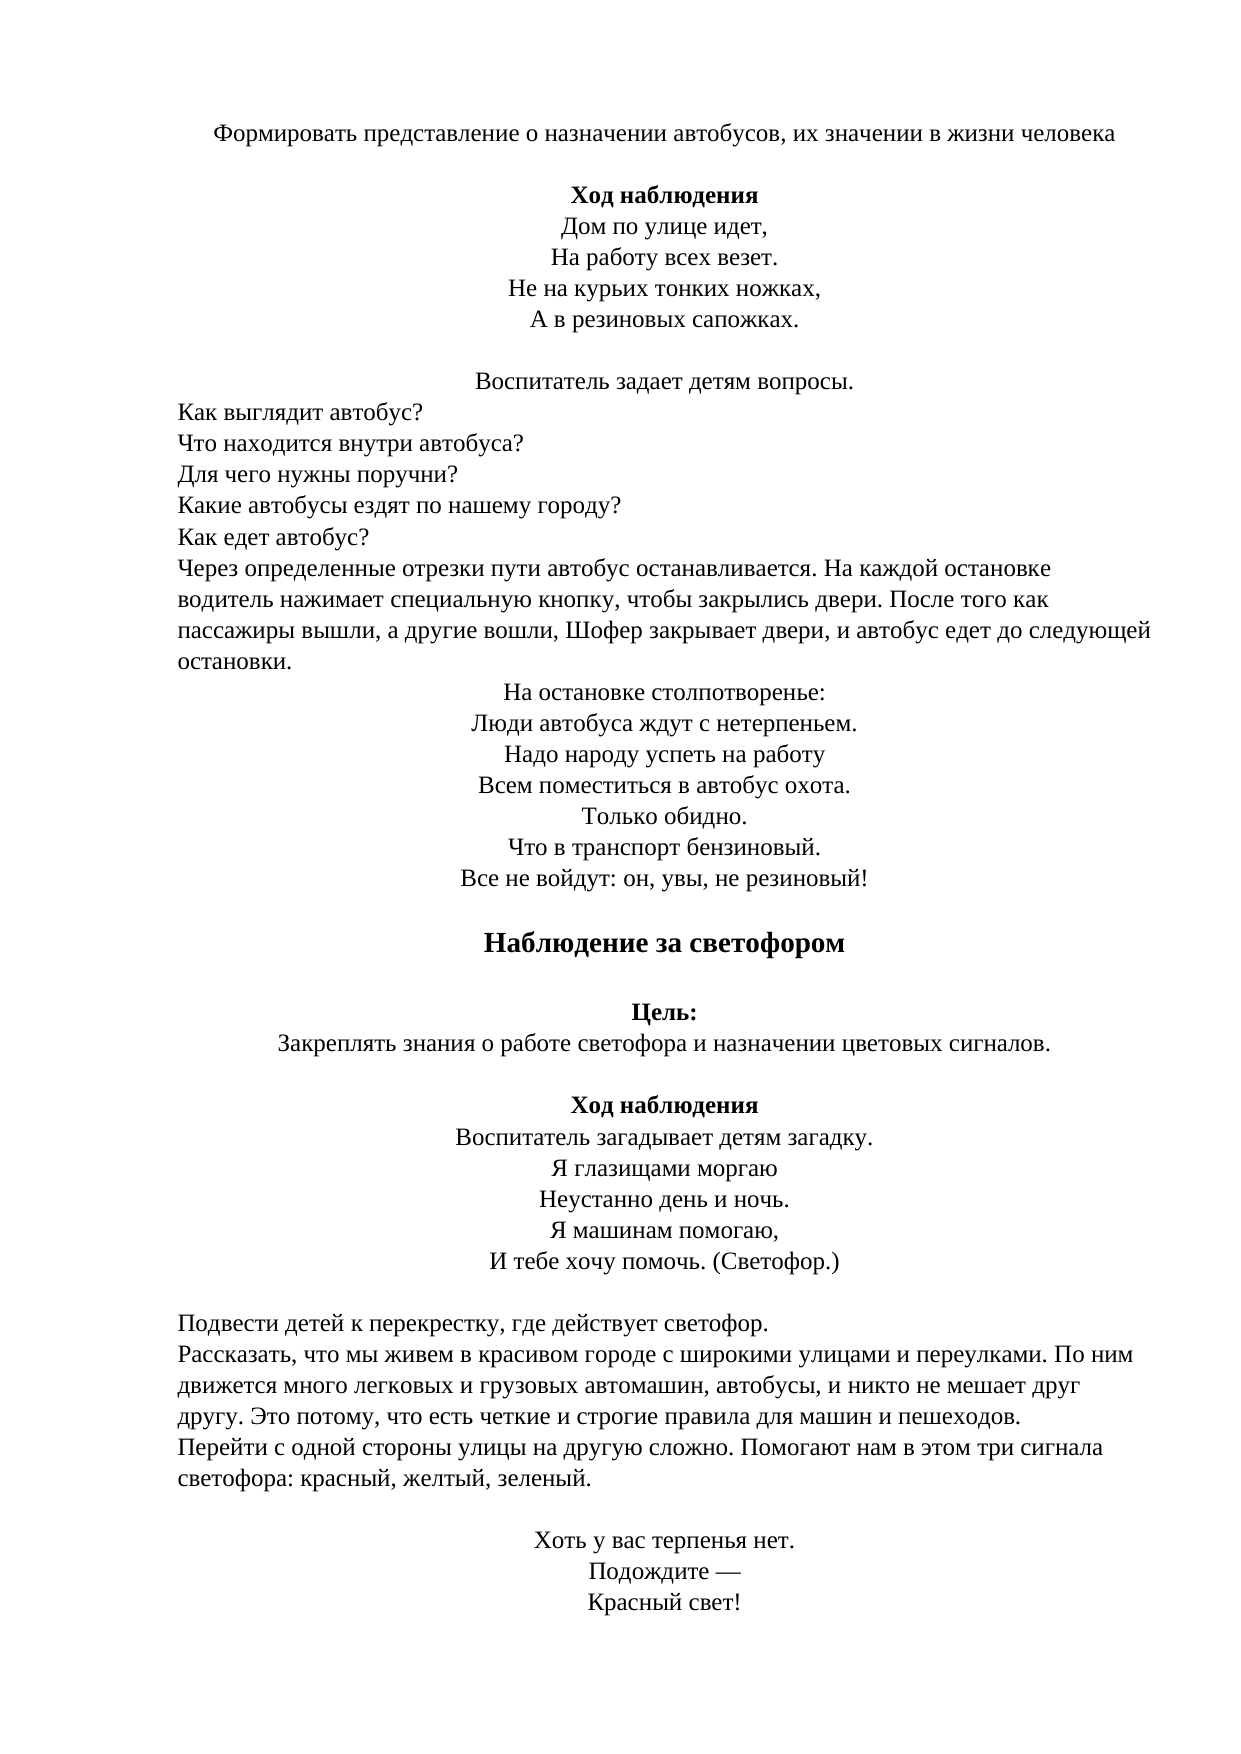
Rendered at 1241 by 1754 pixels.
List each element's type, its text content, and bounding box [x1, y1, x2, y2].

text Наблюдение за светофором [177, 925, 1152, 959]
text Красный свет! [177, 1587, 1152, 1616]
text Как выглядит автобус? [177, 397, 1152, 426]
text Воспитатель загадывает детям загадку. [177, 1122, 1152, 1150]
text Всем поместиться в автобус охота. [177, 770, 1152, 799]
text Хоть у вас терпенья нет. [177, 1525, 1152, 1554]
text Через определенные отрезки пути автобус останавливается. На каждой остановке водитель нажимает специальную кнопку, чтобы закрылись двери. После того как пассажиры вышли, а другие вошли, Шофер закрывает двери, и автобус едет до следующей остановки. [177, 553, 1152, 674]
text Дом по улице идет, [177, 211, 1152, 240]
text Ход наблюдения [177, 1091, 1152, 1119]
text Все не войдут: он, увы, не резиновый! [177, 863, 1152, 892]
text И тебе хочу помочь. (Светофор.) [177, 1246, 1152, 1274]
text Неустанно день и ночь. [177, 1184, 1152, 1212]
text Что находится внутри автобуса? [177, 428, 1152, 457]
text Воспитатель задает детям вопросы. [177, 366, 1152, 395]
text Я глазищами моргаю [177, 1153, 1152, 1181]
text Цель: [177, 997, 1152, 1026]
text Люди автобуса ждут с нетерпеньем. [177, 708, 1152, 737]
text Я машинам помогаю, [177, 1215, 1152, 1243]
text Рассказать, что мы живем в красивом городе с широкими улицами и переулками. По ним движется много легковых и грузовых автомашин, автобусы, и никто не мешает друг другу. Это потому, что есть четкие и строгие правила для машин и пешеходов. [177, 1339, 1152, 1430]
text Перейти с одной стороны улицы на другую сложно. Помогают нам в этом три сигнала светофора: красный, желтый, зеленый. [177, 1432, 1152, 1492]
text Ход наблюдения [177, 180, 1152, 209]
text Что в транспорт бензиновый. [177, 832, 1152, 861]
text Надо народу успеть на работу [177, 739, 1152, 768]
text Какие автобусы ездят по нашему городу? [177, 491, 1152, 519]
text Закреплять знания о работе светофора и назначении цветовых сигналов. [177, 1028, 1152, 1057]
text Формировать представление о назначении автобусов, их значении в жизни человека [177, 118, 1152, 147]
text Как едет автобус? [177, 522, 1152, 550]
text Не на курьих тонких ножках, [177, 273, 1152, 302]
text А в резиновых сапожках. [177, 304, 1152, 333]
text Подождите — [177, 1556, 1152, 1585]
text Подвести детей к перекрестку, где действует светофор. [177, 1308, 1152, 1337]
text На остановке столпотворенье: [177, 677, 1152, 706]
text На работу всех везет. [177, 242, 1152, 271]
text Только обидно. [177, 801, 1152, 830]
text Для чего нужны поручни? [177, 459, 1152, 488]
